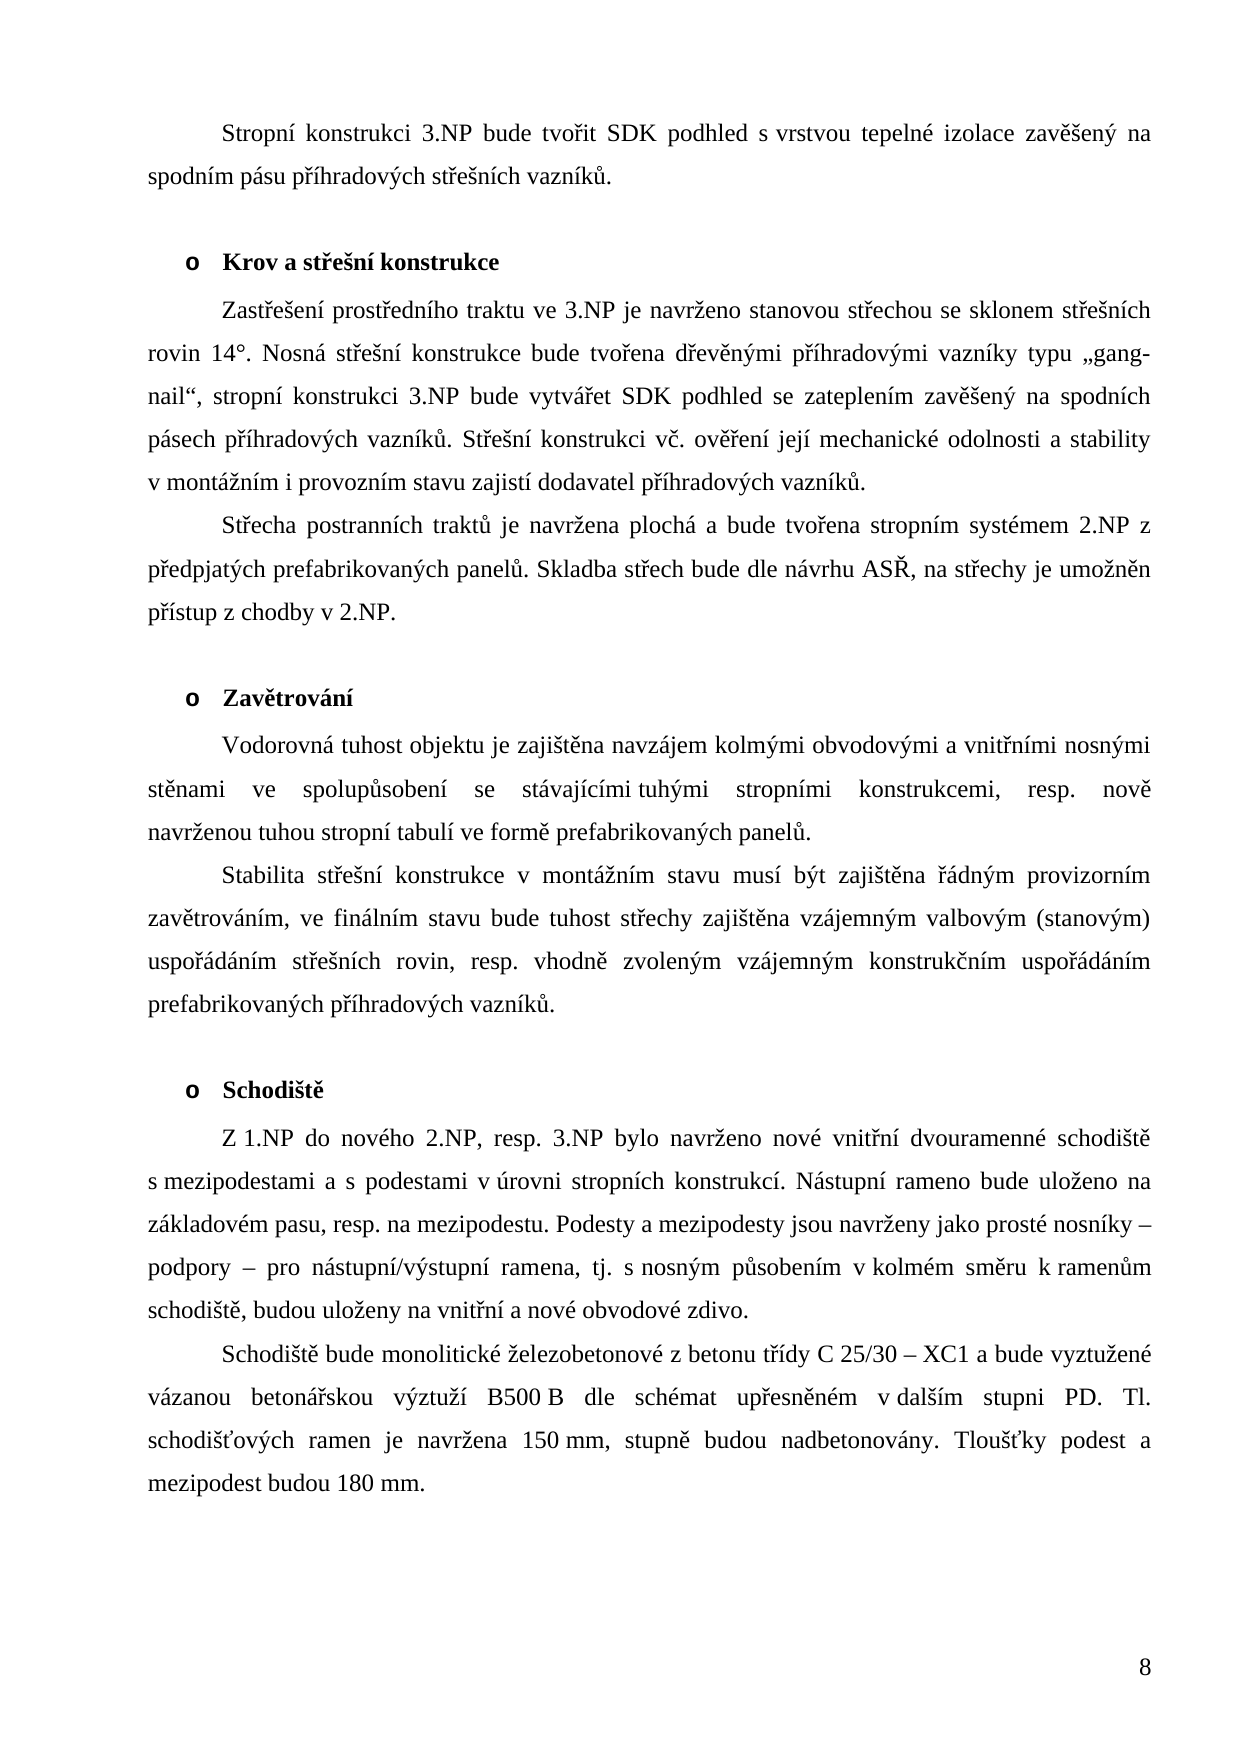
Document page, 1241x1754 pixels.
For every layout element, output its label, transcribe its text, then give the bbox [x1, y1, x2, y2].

list Krov a střešní konstrukce [185, 247, 1152, 278]
text Vodorovná tuhost objektu je zajištěna navzájem kolmými obvodovými a vnitřními nosnými stěnami ve spolupůsobení se stávajícími tuhými stropními konstrukcemi, resp. nově navrženou tuhou stropní tabulí ve formě prefabrikovaných panelů. [148, 731, 1152, 846]
list Schodiště [185, 1076, 1152, 1106]
text Zastřešení prostředního traktu ve 3.NP je navrženo stanovou střechou se sklonem střešních rovin 14°. Nosná střešní konstrukce bude tvořena dřevěnými příhradovými vazníky typu „gang-nail“, stropní konstrukci 3.NP bude vytvářet SDK podhled se zateplením zavěšený na spodních pásech příhradových vazníků. Střešní konstrukci vč. ověření její mechanické odolnosti a stability v montážním i provozním stavu zajistí dodavatel příhradových vazníků. [148, 295, 1152, 496]
list Zavětrování [185, 683, 1152, 714]
text Stabilita střešní konstrukce v montážním stavu musí být zajištěna řádným provizorním zavětrováním, ve finálním stavu bude tuhost střechy zajištěna vzájemným valbovým (stanovým) uspořádáním střešních rovin, resp. vhodně zvoleným vzájemným konstrukčním uspořádáním prefabrikovaných příhradových vazníků. [148, 860, 1152, 1018]
text Stropní konstrukci 3.NP bude tvořit SDK podhled s vrstvou tepelné izolace zavěšený na spodním pásu příhradových střešních vazníků. [148, 118, 1152, 190]
text Střecha postranních traktů je navržena plochá a bude tvořena stropním systémem 2.NP z předpjatých prefabrikovaných panelů. Skladba střech bude dle návrhu ASŘ, na střechy je umožněn přístup z chodby v 2.NP. [148, 511, 1152, 626]
text Z 1.NP do nového 2.NP, resp. 3.NP bylo navrženo nové vnitřní dvouramenné schodiště s mezipodestami a s podestami v úrovni stropních konstrukcí. Nástupní rameno bude uloženo na základovém pasu, resp. na mezipodestu. Podesty a mezipodesty jsou navrženy jako prosté nosníky – podpory – pro nástupní/výstupní ramena, tj. s nosným působením v kolmém směru k ramenům schodiště, budou uloženy na vnitřní a nové obvodové zdivo. [148, 1123, 1152, 1324]
text Schodiště bude monolitické železobetonové z betonu třídy C 25/30 – XC1 a bude vyztužené vázanou betonářskou výztuží B500 B dle schémat upřesněném v dalším stupni PD. Tl. schodišťových ramen je navržena 150 mm, stupně budou nadbetonovány. Tloušťky podest a mezipodest budou 180 mm. [148, 1339, 1152, 1497]
